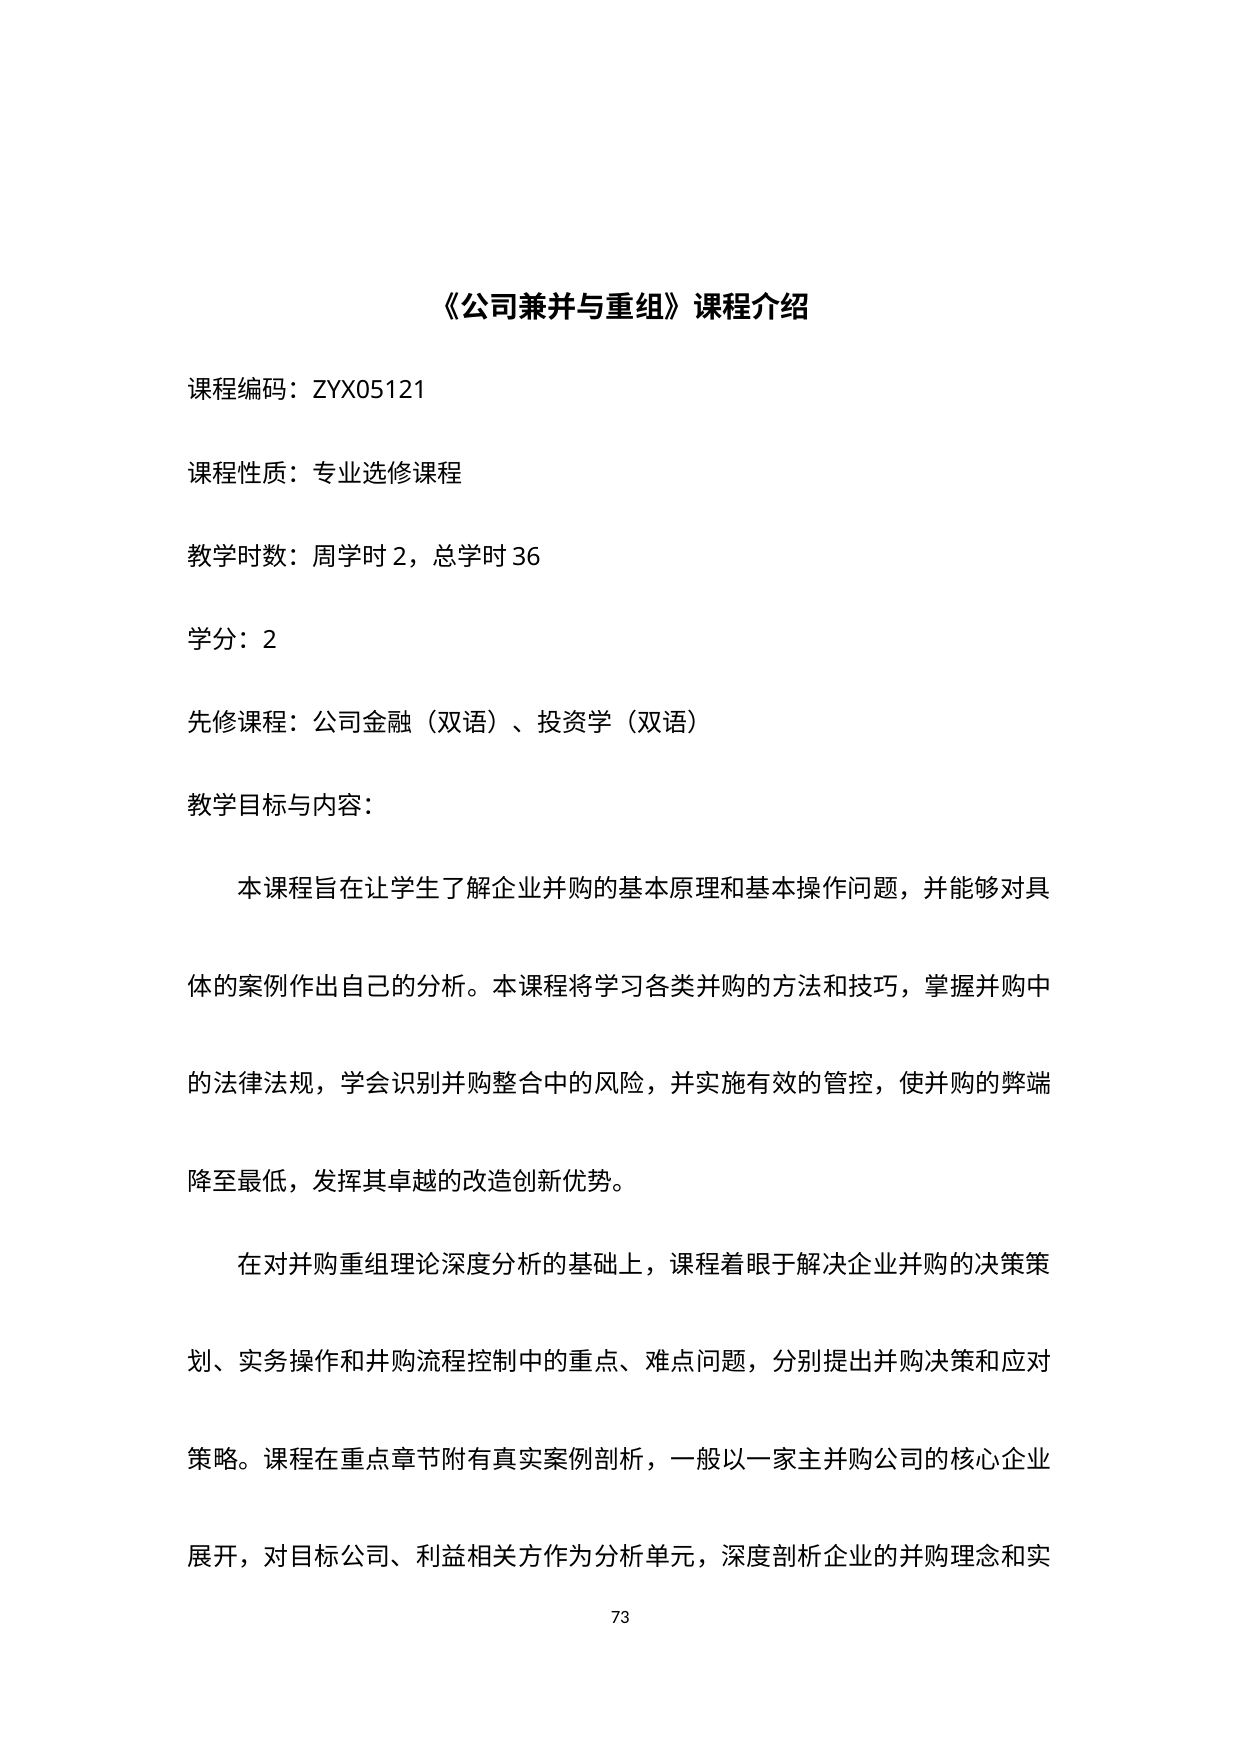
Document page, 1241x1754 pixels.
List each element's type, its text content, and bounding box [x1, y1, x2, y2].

text 先修课程：公司金融（双语）、投资学（双语） [187, 688, 1053, 753]
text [187, 1230, 1053, 1587]
text 课程性质：专业选修课程 [187, 439, 1053, 504]
text 教学目标与内容： [187, 771, 1053, 836]
text 学分：2 [187, 605, 1053, 670]
text 教学时数：周学时2，总学时36 [187, 522, 1053, 587]
subtitle 《公司兼并与重组》课程介绍 [187, 272, 1053, 337]
text 课程编码：ZYX05121 [187, 356, 1053, 421]
text 本课程旨在让学生了解企业并购的基本原理和基本操作问题，并能够对具体的案例作出自己的分析。本课程将学习各类并购的方法和技巧，掌握并购中的法律法规，学会识别并购整合中的风险，并实施有效的管控，使并购的弊端降至最低，发挥其卓越的改造创新优势。 [187, 854, 1053, 1212]
